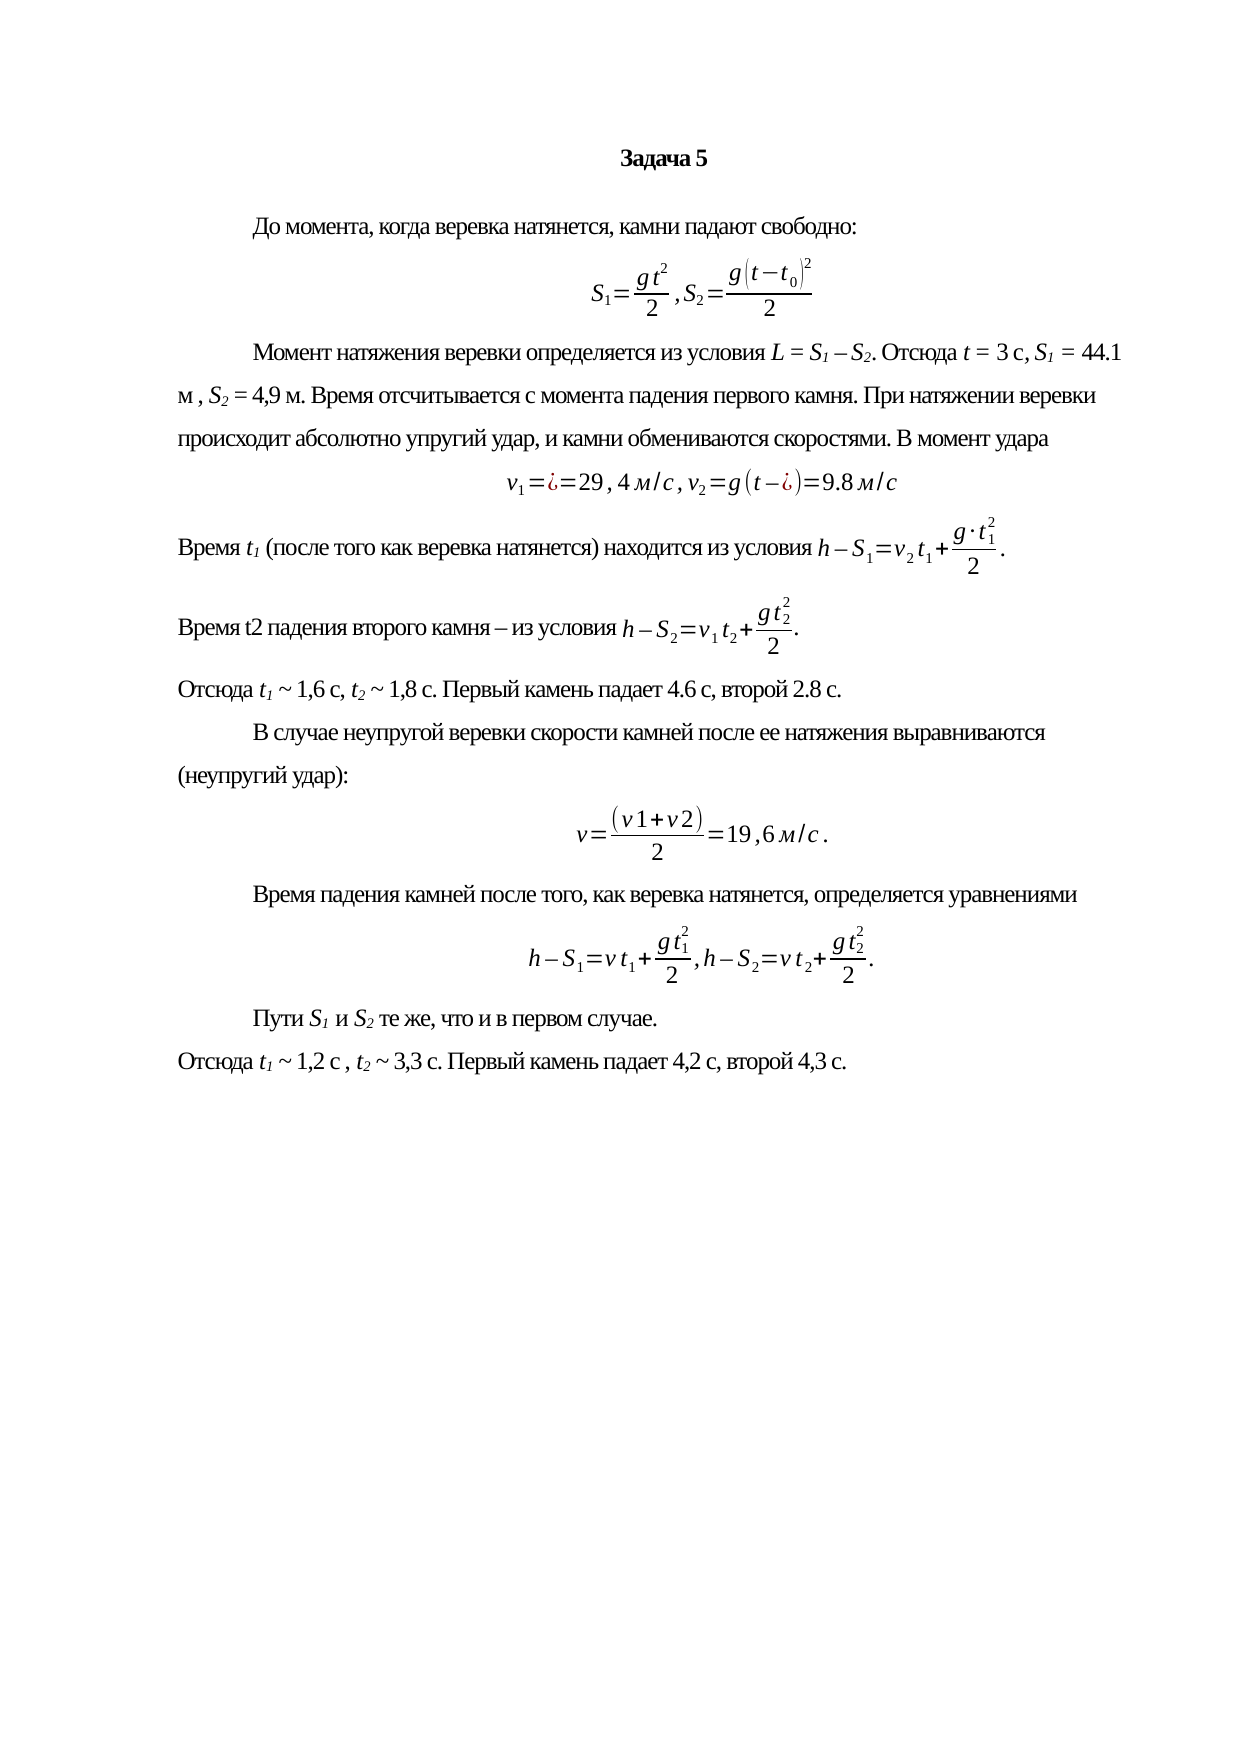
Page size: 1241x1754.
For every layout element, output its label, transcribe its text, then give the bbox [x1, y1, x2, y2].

text Время t2 падения второго камня – из условия . [177, 594, 1152, 660]
text До момента, когда веревка натянется, камни падают свободно: [177, 211, 1152, 240]
text Время падения камней после того, как веревка натянется, определяется уравнениями [177, 879, 1152, 908]
subtitle Задача 5 [177, 143, 1152, 172]
text Момент натяжения веревки определяется из условия L = S1 – S2. Отсюда t = 3 c, S1 = 44.1 м , S2 = 4,9 м. Время отсчитывается с момента падения первого камня. При натяжении веревки происходит абсолютно упругий удар, и камни обмениваются скоростями. В момент удара [177, 337, 1152, 452]
text Отсюда t1 ~ 1,6 c, t2 ~ 1,8 c. Первый камень падает 4.6 с, второй 2.8 с. [177, 674, 1152, 703]
text Время t1 (после того как веревка натянется) находится из условия [177, 513, 1152, 579]
text Пути S1 и S2 те же, что и в первом случае. [177, 1003, 1152, 1032]
text Отсюда t1 ~ 1,2 c , t2 ~ 3,3 c. Первый камень падает 4,2 с, второй 4,3 с. [177, 1046, 1152, 1075]
text В случае неупругой веревки скорости камней после ее натяжения выравниваются (неупругий удар): [177, 717, 1152, 789]
